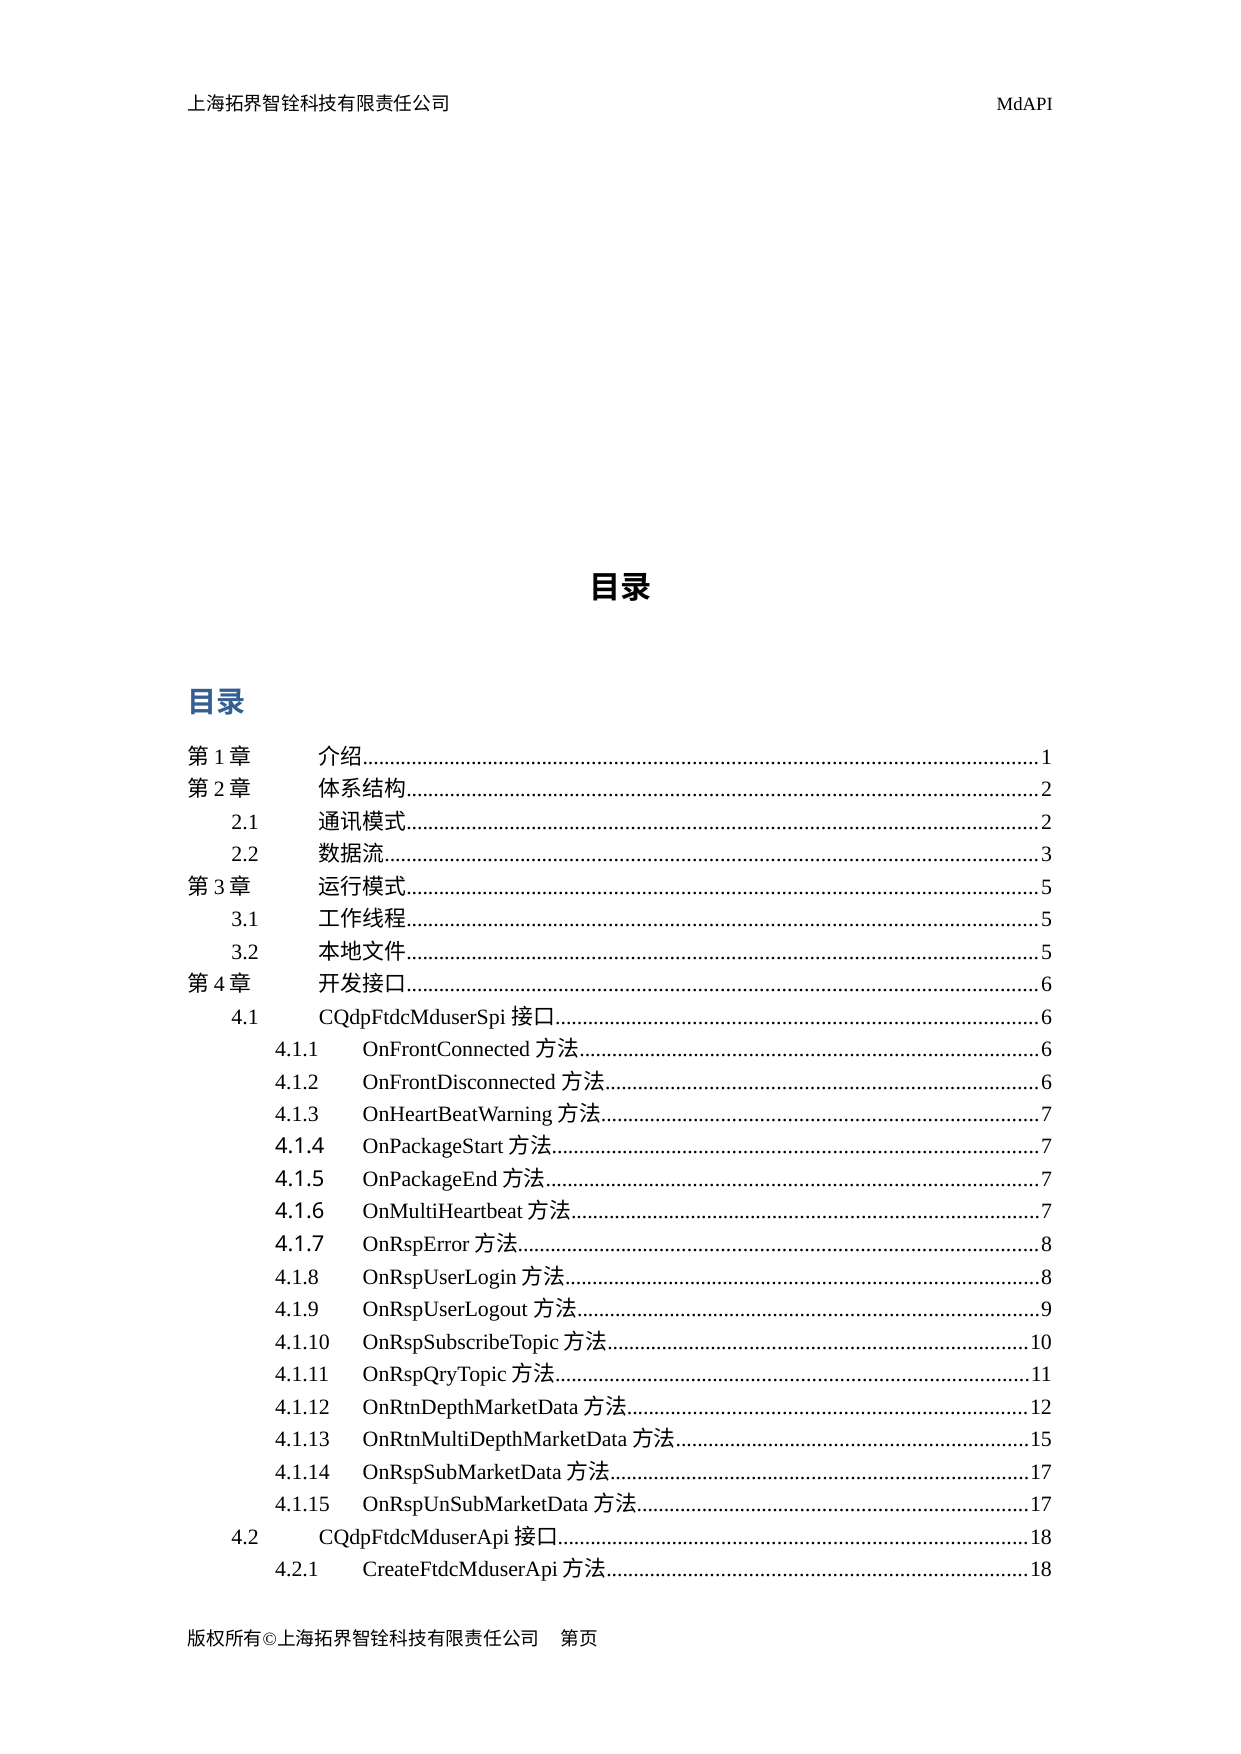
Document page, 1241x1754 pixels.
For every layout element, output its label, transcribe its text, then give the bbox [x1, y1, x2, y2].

text 目录 [187, 552, 1053, 617]
